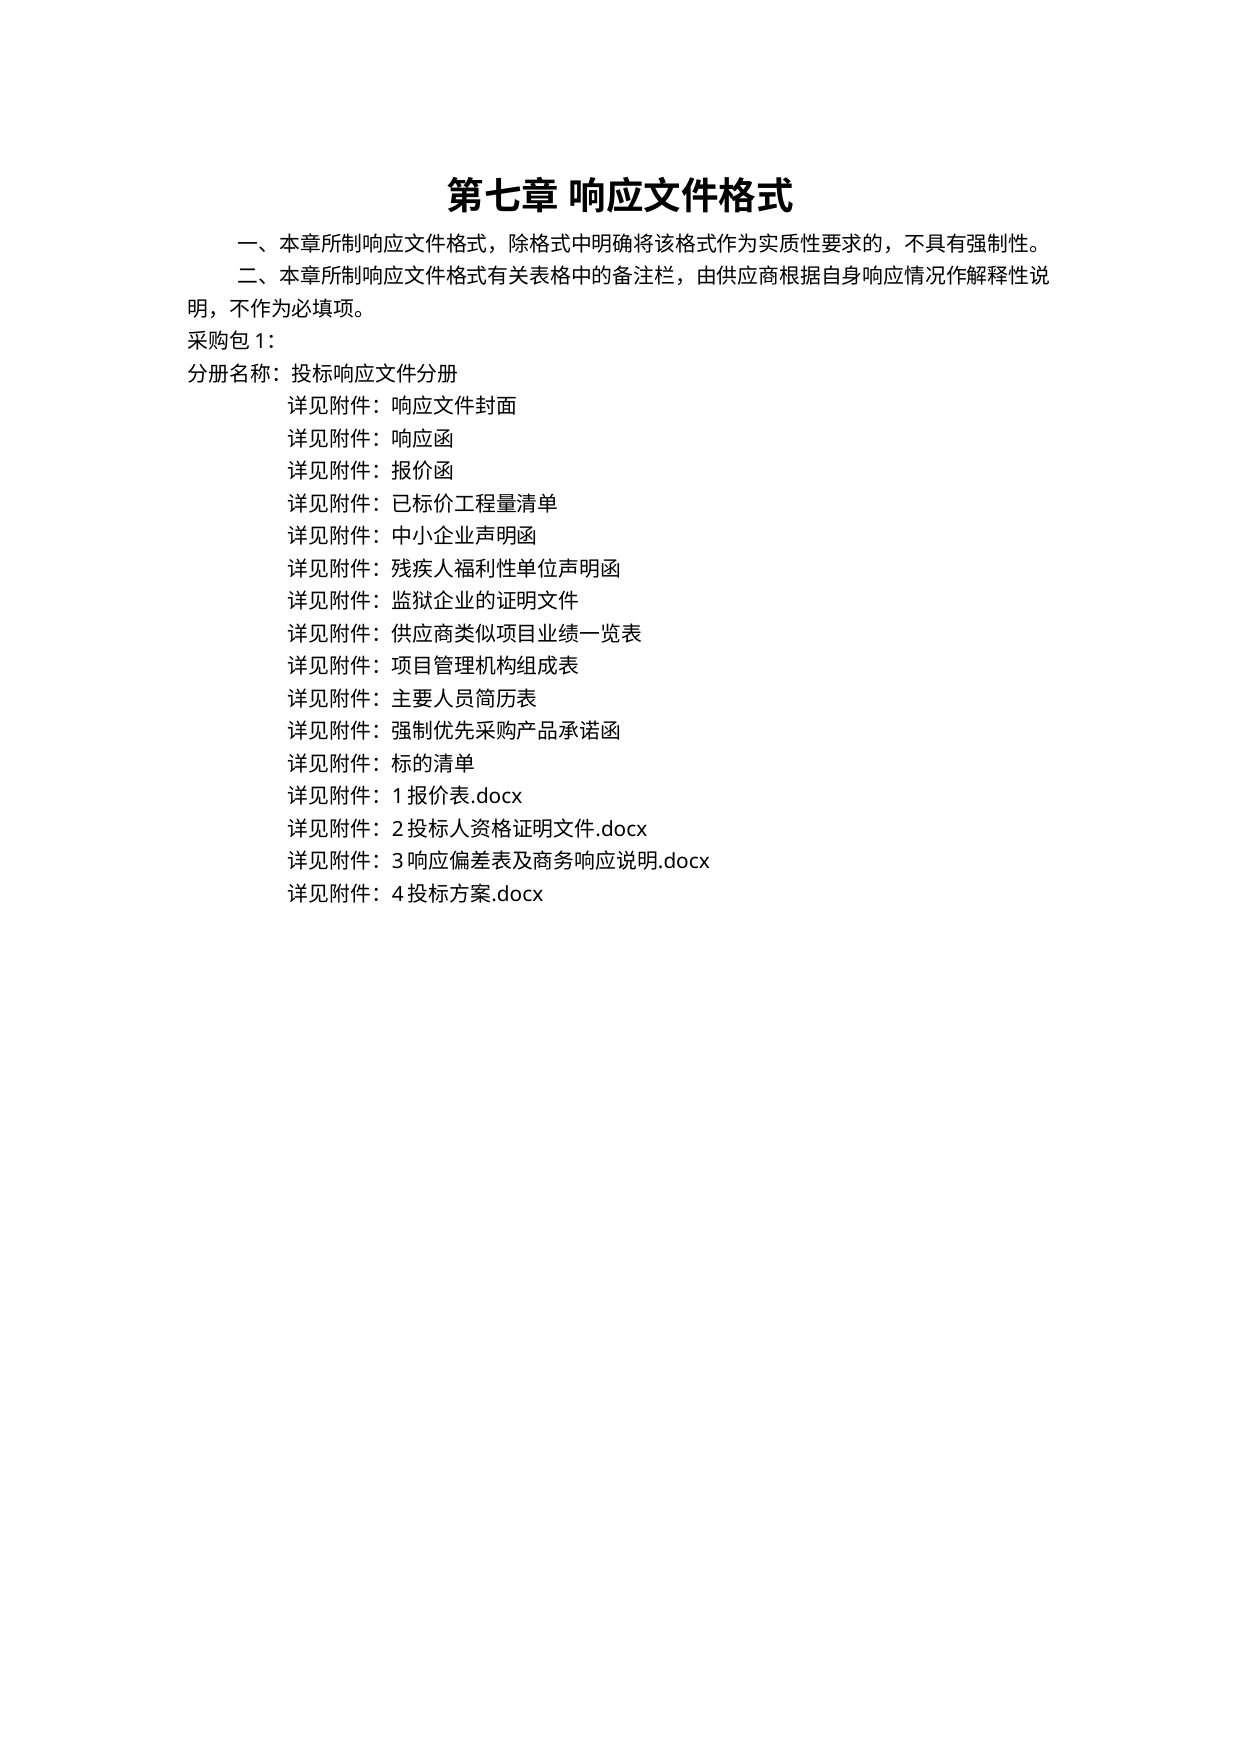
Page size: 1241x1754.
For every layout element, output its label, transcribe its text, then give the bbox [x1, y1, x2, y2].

text 详见附件：项目管理机构组成表 [187, 649, 1053, 682]
text 二、本章所制响应文件格式有关表格中的备注栏，由供应商根据自身响应情况作解释性说明，不作为必填项。 [187, 259, 1053, 324]
text 一、本章所制响应文件格式，除格式中明确将该格式作为实质性要求的，不具有强制性。 [187, 227, 1053, 259]
text 详见附件：响应文件封面 [187, 389, 1053, 422]
text 详见附件：4投标方案.docx [187, 877, 1053, 909]
text 详见附件：3响应偏差表及商务响应说明.docx [187, 844, 1053, 877]
text 分册名称：投标响应文件分册 [187, 357, 1053, 389]
text 详见附件：2投标人资格证明文件.docx [187, 812, 1053, 844]
text 第七章 响应文件格式 [187, 162, 1053, 227]
text 详见附件：残疾人福利性单位声明函 [187, 552, 1053, 584]
text 详见附件：监狱企业的证明文件 [187, 584, 1053, 617]
text 详见附件：中小企业声明函 [187, 519, 1053, 552]
text 详见附件：标的清单 [187, 747, 1053, 779]
text 详见附件：强制优先采购产品承诺函 [187, 714, 1053, 747]
text 采购包1： [187, 324, 1053, 357]
text 详见附件：供应商类似项目业绩一览表 [187, 617, 1053, 649]
text 详见附件：主要人员简历表 [187, 682, 1053, 714]
text 详见附件：报价函 [187, 454, 1053, 487]
text 详见附件：已标价工程量清单 [187, 487, 1053, 519]
text 详见附件：1报价表.docx [187, 779, 1053, 812]
text 详见附件：响应函 [187, 422, 1053, 454]
